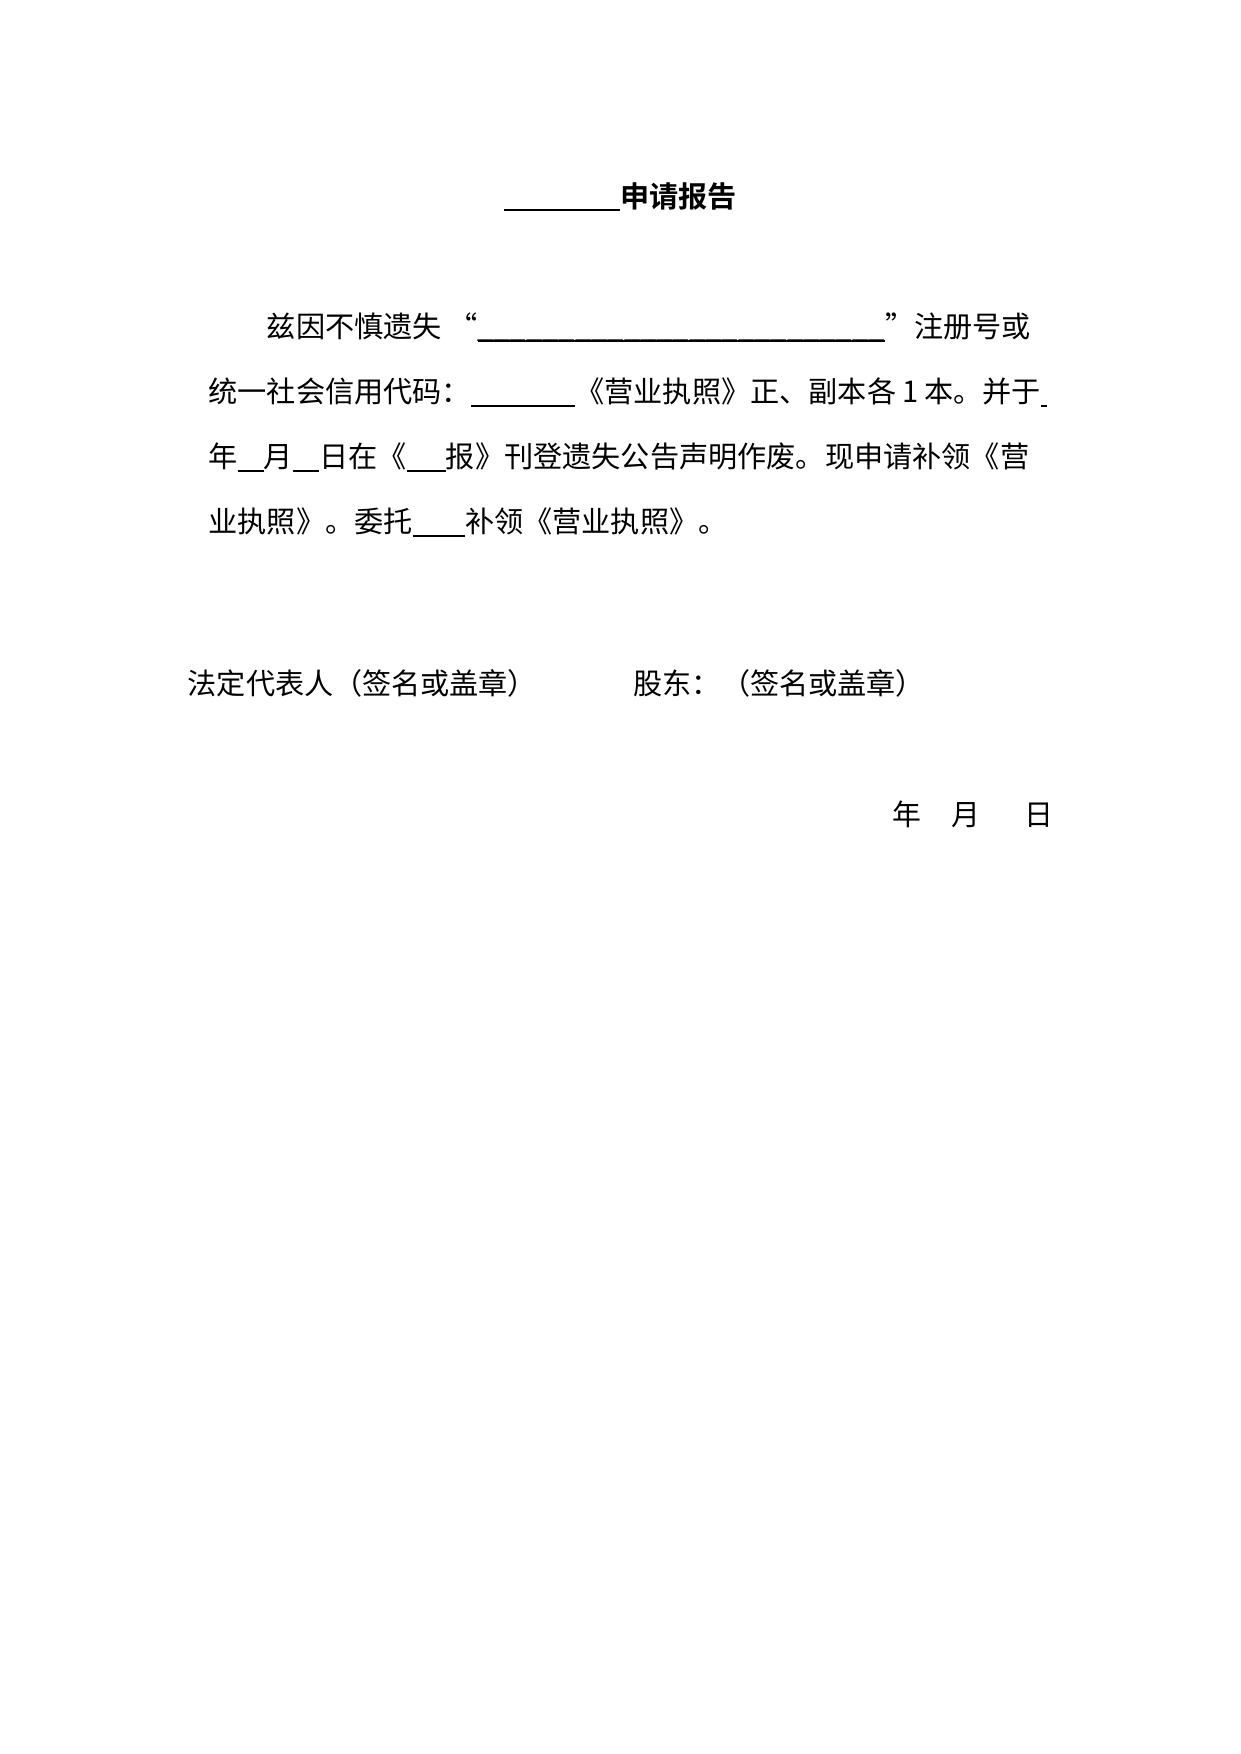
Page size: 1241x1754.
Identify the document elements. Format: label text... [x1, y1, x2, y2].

text 年 月 日 [187, 779, 1053, 844]
text 申请报告 [187, 162, 1053, 227]
text 兹因不慎遗失 “_________________________”注册号或统一社会信用代码： 《营业执照》正、副本各1本。并于 年 月 日在《 报》刊登遗失公告声明作废。现申请补领《营业执照》。委托 补领《营业执照》。 [208, 292, 1053, 552]
text 法定代表人（签名或盖章） 股东：（签名或盖章） [187, 649, 1055, 714]
